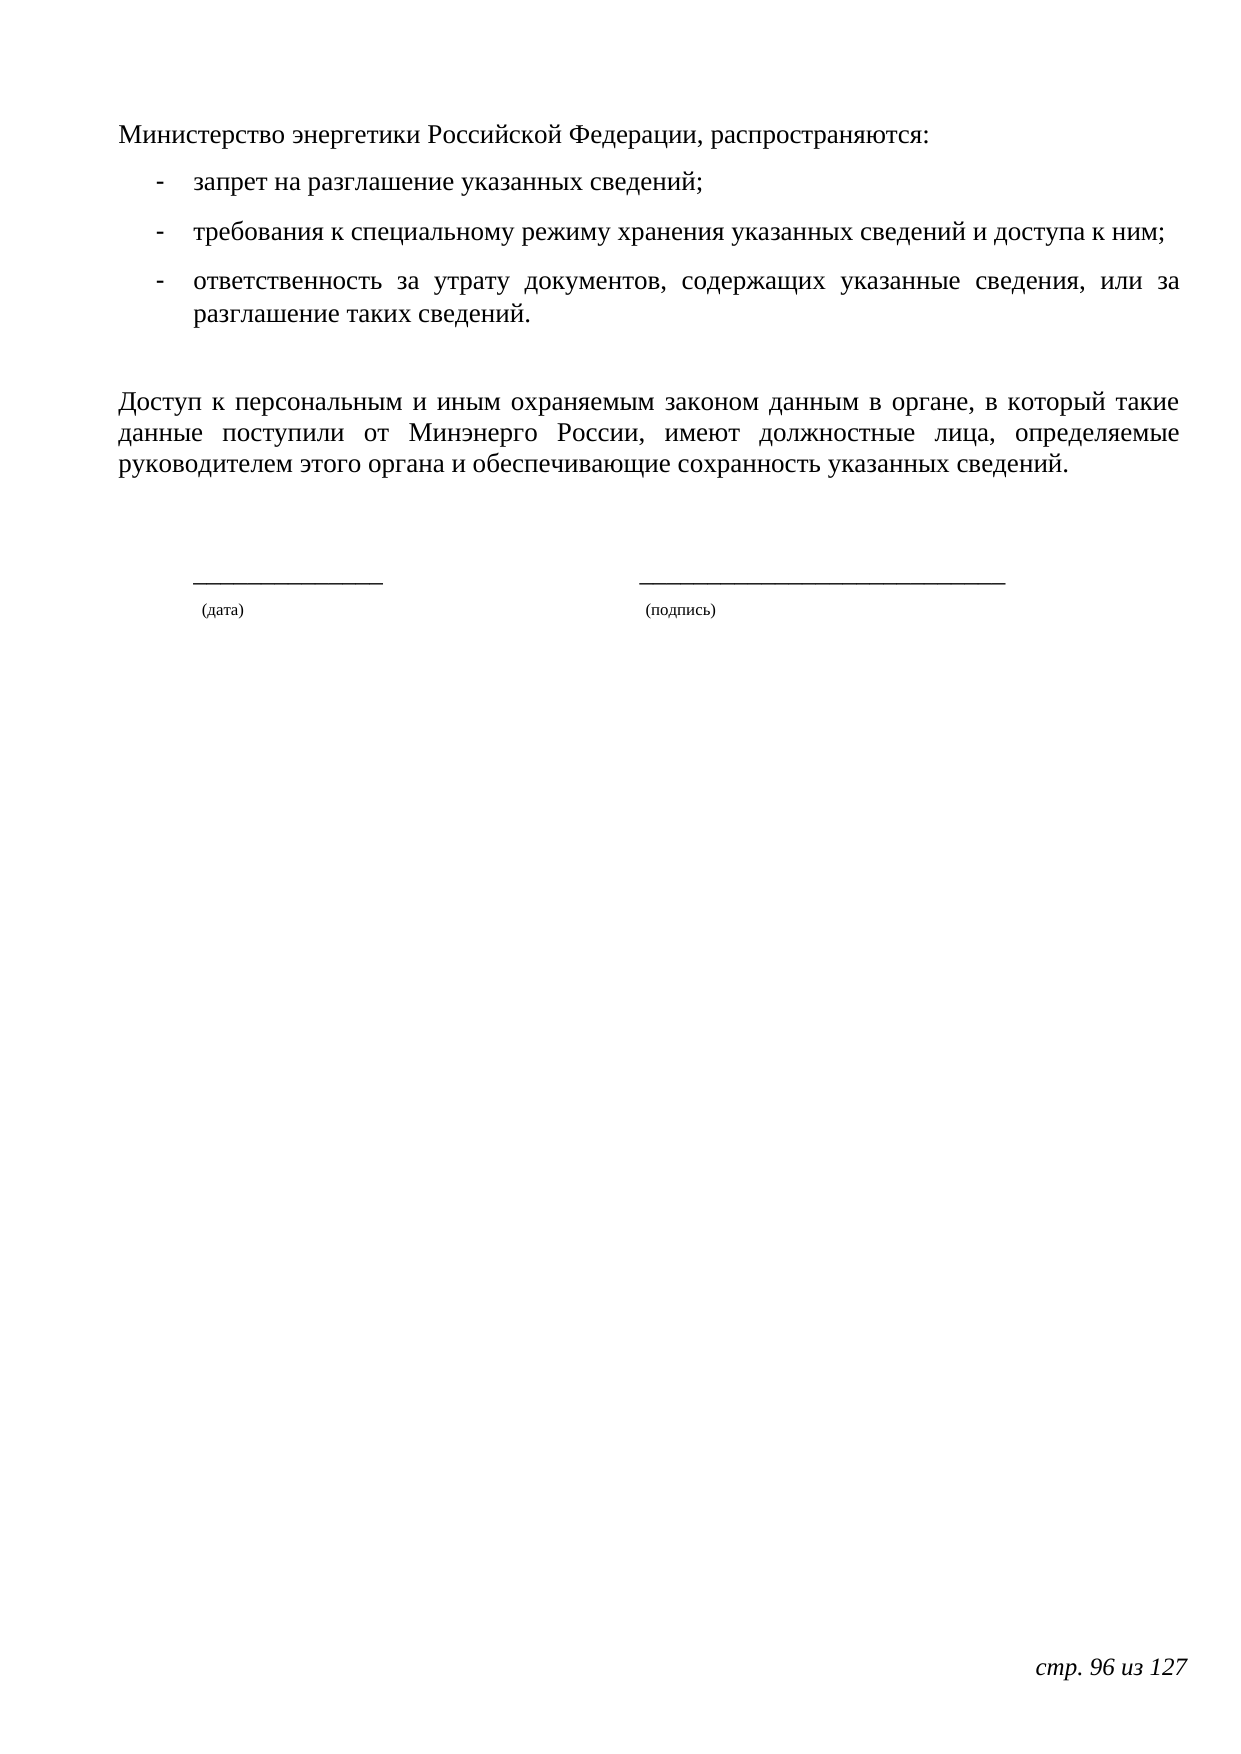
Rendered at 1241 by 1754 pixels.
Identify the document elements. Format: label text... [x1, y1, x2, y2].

list запрет на разглашение указанных сведений; [156, 162, 1181, 199]
list требования к специальному режиму хранения указанных сведений и доступа к ним; [156, 211, 1181, 248]
text (дата) (подпись) [134, 599, 1181, 633]
list ответственность за утрату документов, содержащих указанные сведения, или за разглашение таких сведений. [156, 261, 1181, 328]
text Доступ к персональным и иным охраняемым законом данным в органе, в который такие данные поступили от Минэнерго России, имеют должностные лица, определяемые руководителем этого органа и обеспечивающие сохранность указанных сведений. [118, 385, 1181, 478]
text ______________ ___________________________ [193, 556, 1181, 587]
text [118, 118, 1181, 149]
